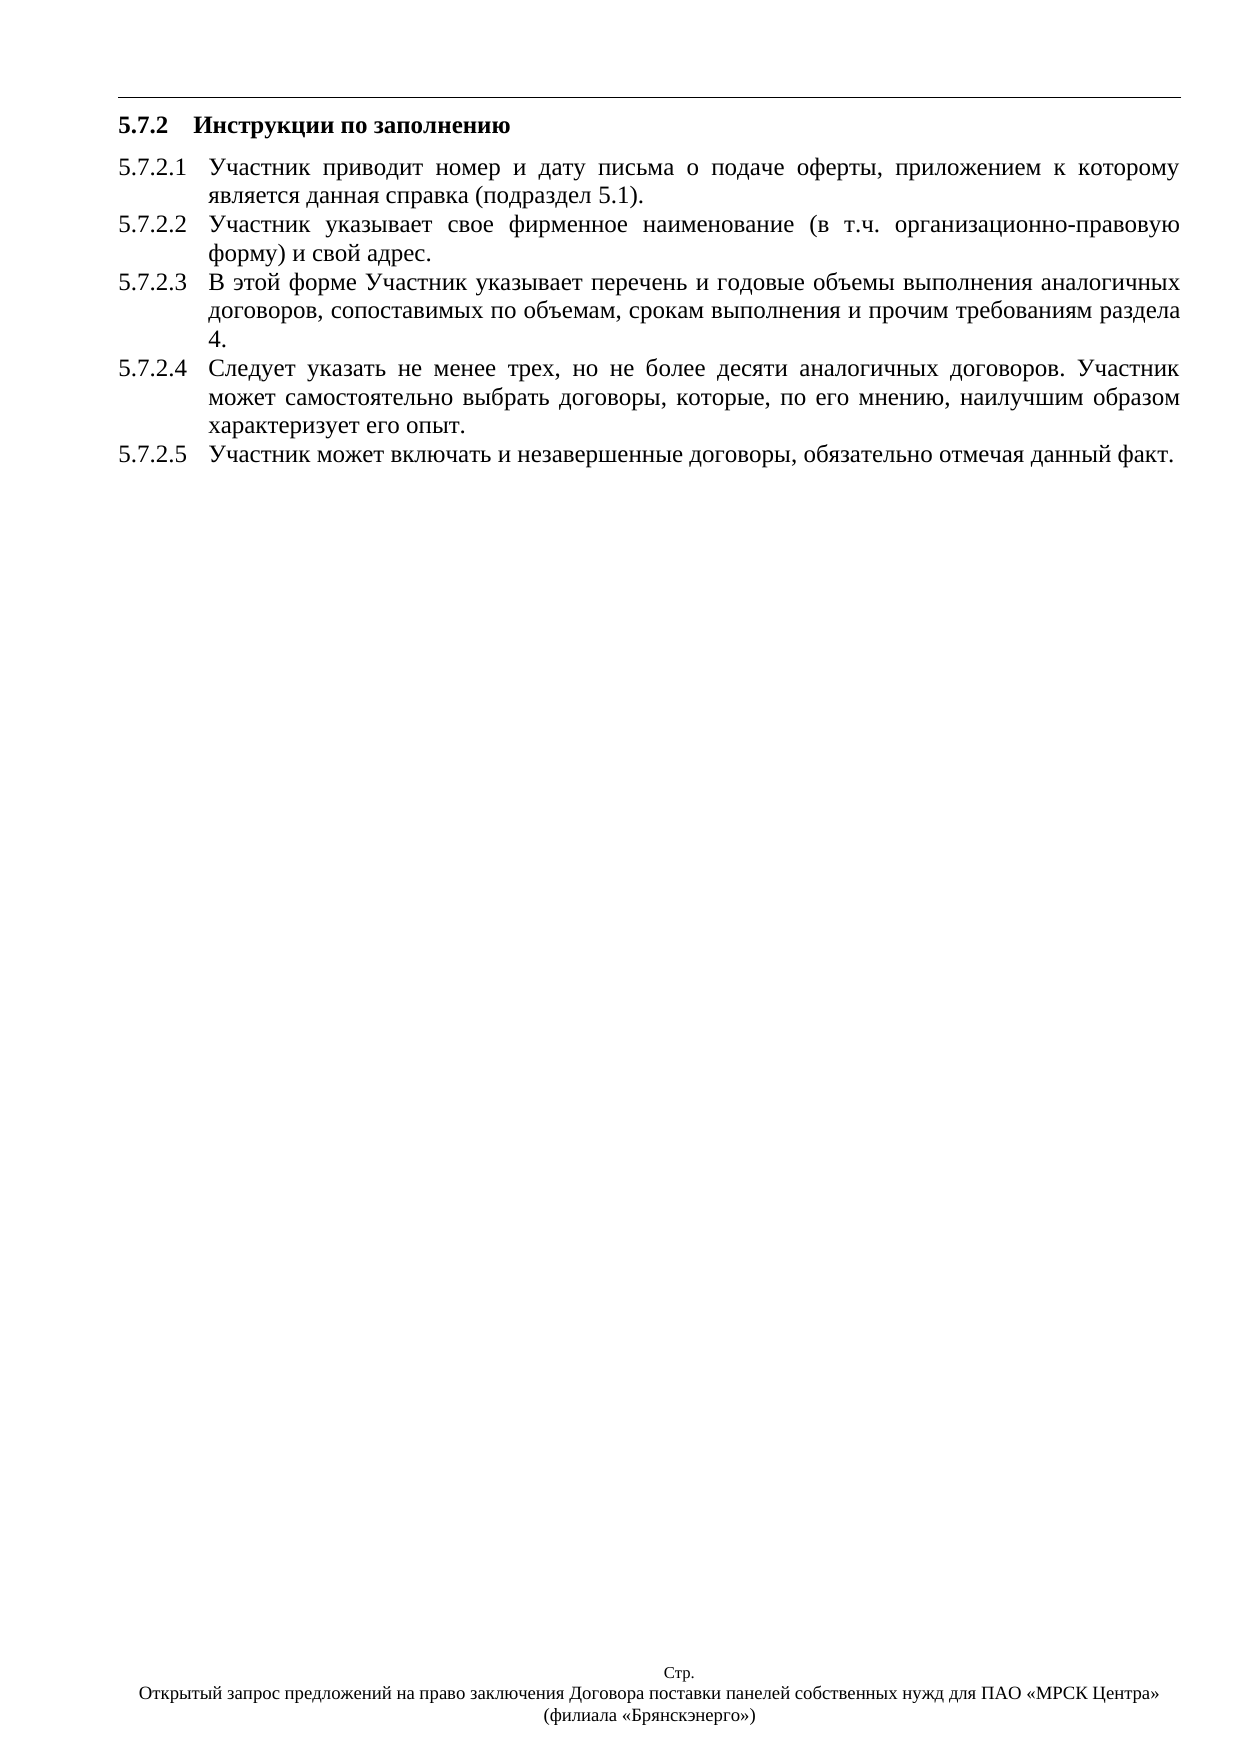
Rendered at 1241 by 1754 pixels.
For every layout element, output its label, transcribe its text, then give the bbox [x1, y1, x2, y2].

subtitle Инструкции по заполнению [118, 111, 1181, 139]
list Участник приводит номер и дату письма о подаче оферты, приложением к которому является данная справка (подраздел 5.1). [118, 152, 1181, 209]
list Участник может включать и незавершенные договоры, обязательно отмечая данный факт. [118, 439, 1181, 468]
list Следует указать не менее трех, но не более десяти аналогичных договоров. Участник может самостоятельно выбрать договоры, которые, по его мнению, наилучшим образом характеризует его опыт. [118, 353, 1181, 439]
list В этой форме Участник указывает перечень и годовые объемы выполнения аналогичных договоров, сопоставимых по объемам, срокам выполнения и прочим требованиям раздела 4. [118, 267, 1181, 353]
list Участник указывает свое фирменное наименование (в т.ч. организационно-правовую форму) и свой адрес. [118, 209, 1181, 267]
